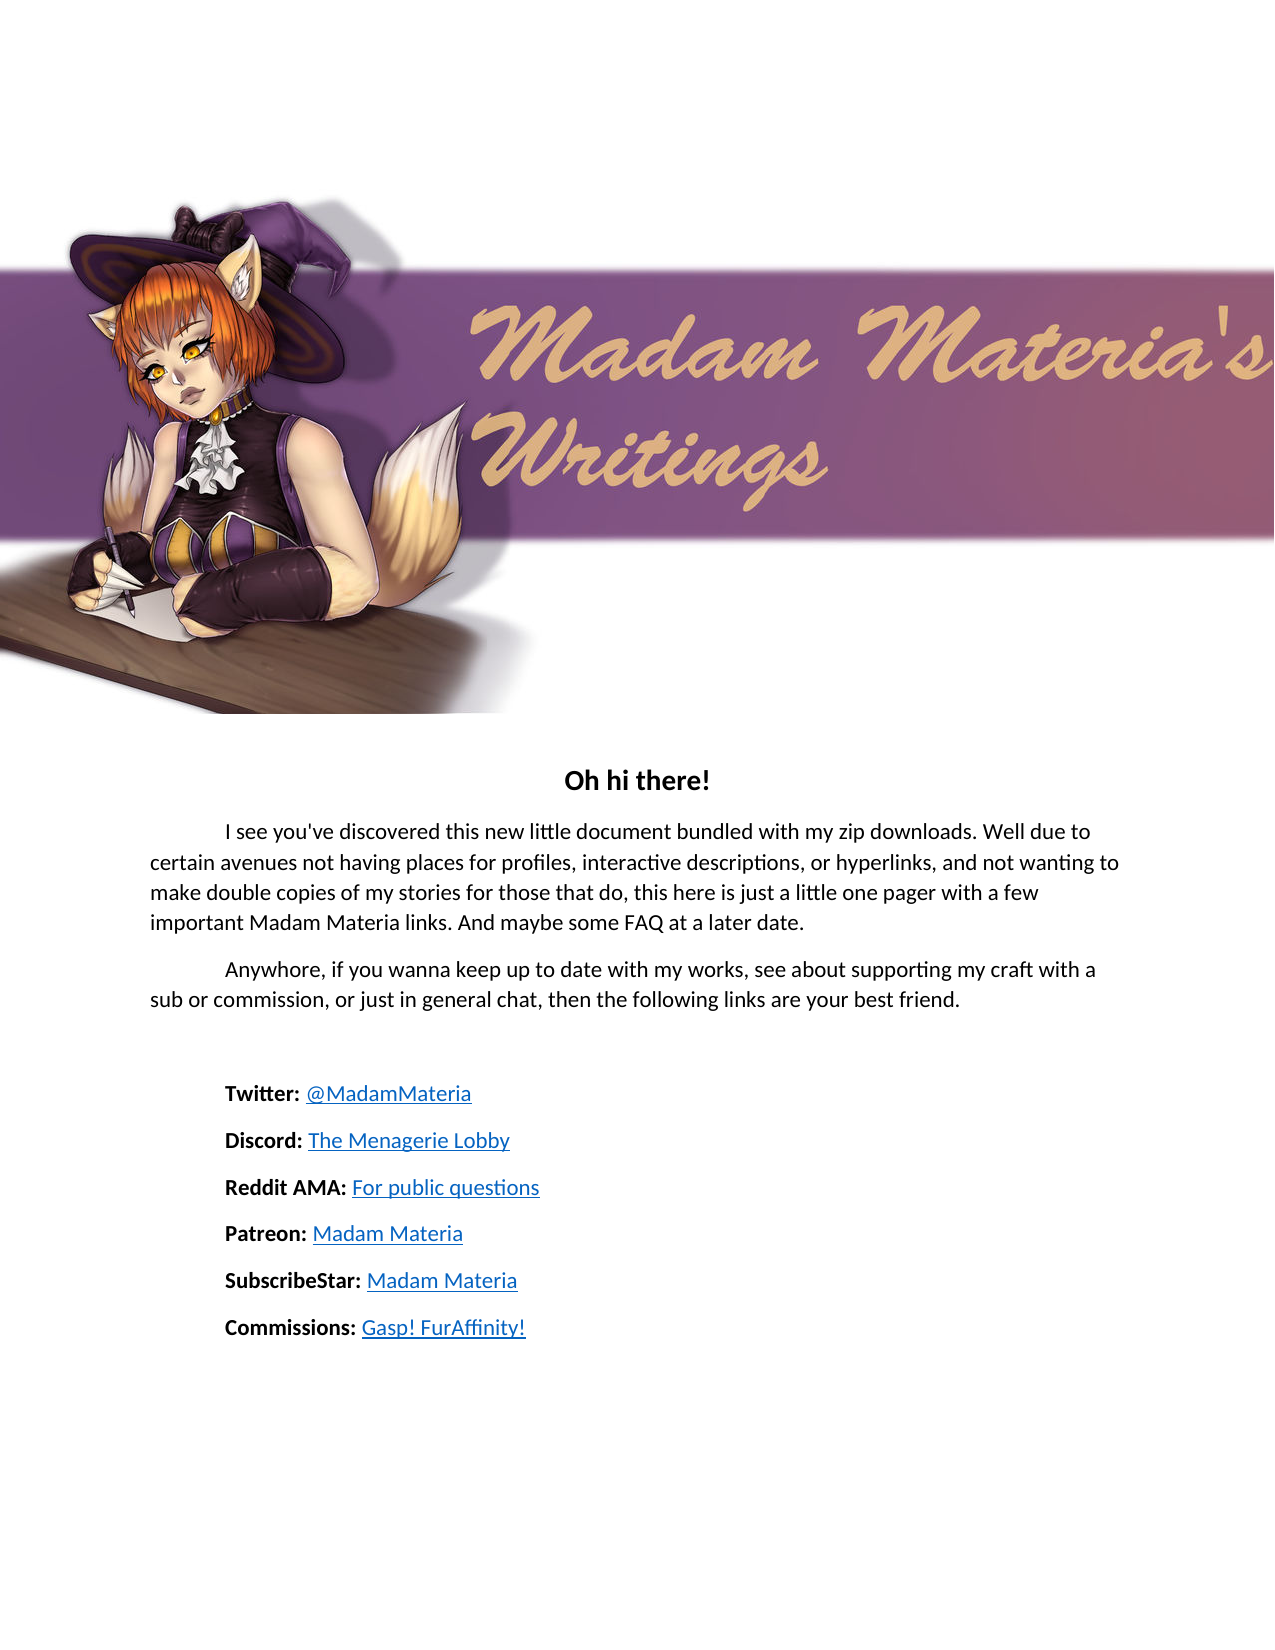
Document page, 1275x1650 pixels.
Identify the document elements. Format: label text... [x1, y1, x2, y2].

text Twitter: @MadamMateria [150, 1079, 1125, 1107]
text Discord: The Menagerie Lobby [150, 1126, 1125, 1154]
text Patreon: Madam Materia [150, 1219, 1125, 1248]
text I see you've discovered this new little document bundled with my zip downloads. Well due to certain avenues not having places for profiles, interactive descriptions, or hyperlinks, and not wanting to make double copies of my stories for those that do, this here is just a little one pager with a few important Madam Materia links. And maybe some FAQ at a later date. [150, 817, 1125, 936]
text Commissions: Gasp! FurAffinity! [150, 1313, 1125, 1341]
picture [0, 150, 1274, 714]
text Oh hi there! [150, 762, 1125, 798]
text SubscribeStar: Madam Materia [150, 1266, 1125, 1294]
text Reddit AMA: For public questions [150, 1173, 1125, 1201]
text Anywhore, if you wanna keep up to date with my works, see about supporting my craft with a sub or commission, or just in general chat, then the following links are your best friend. [150, 955, 1125, 1013]
